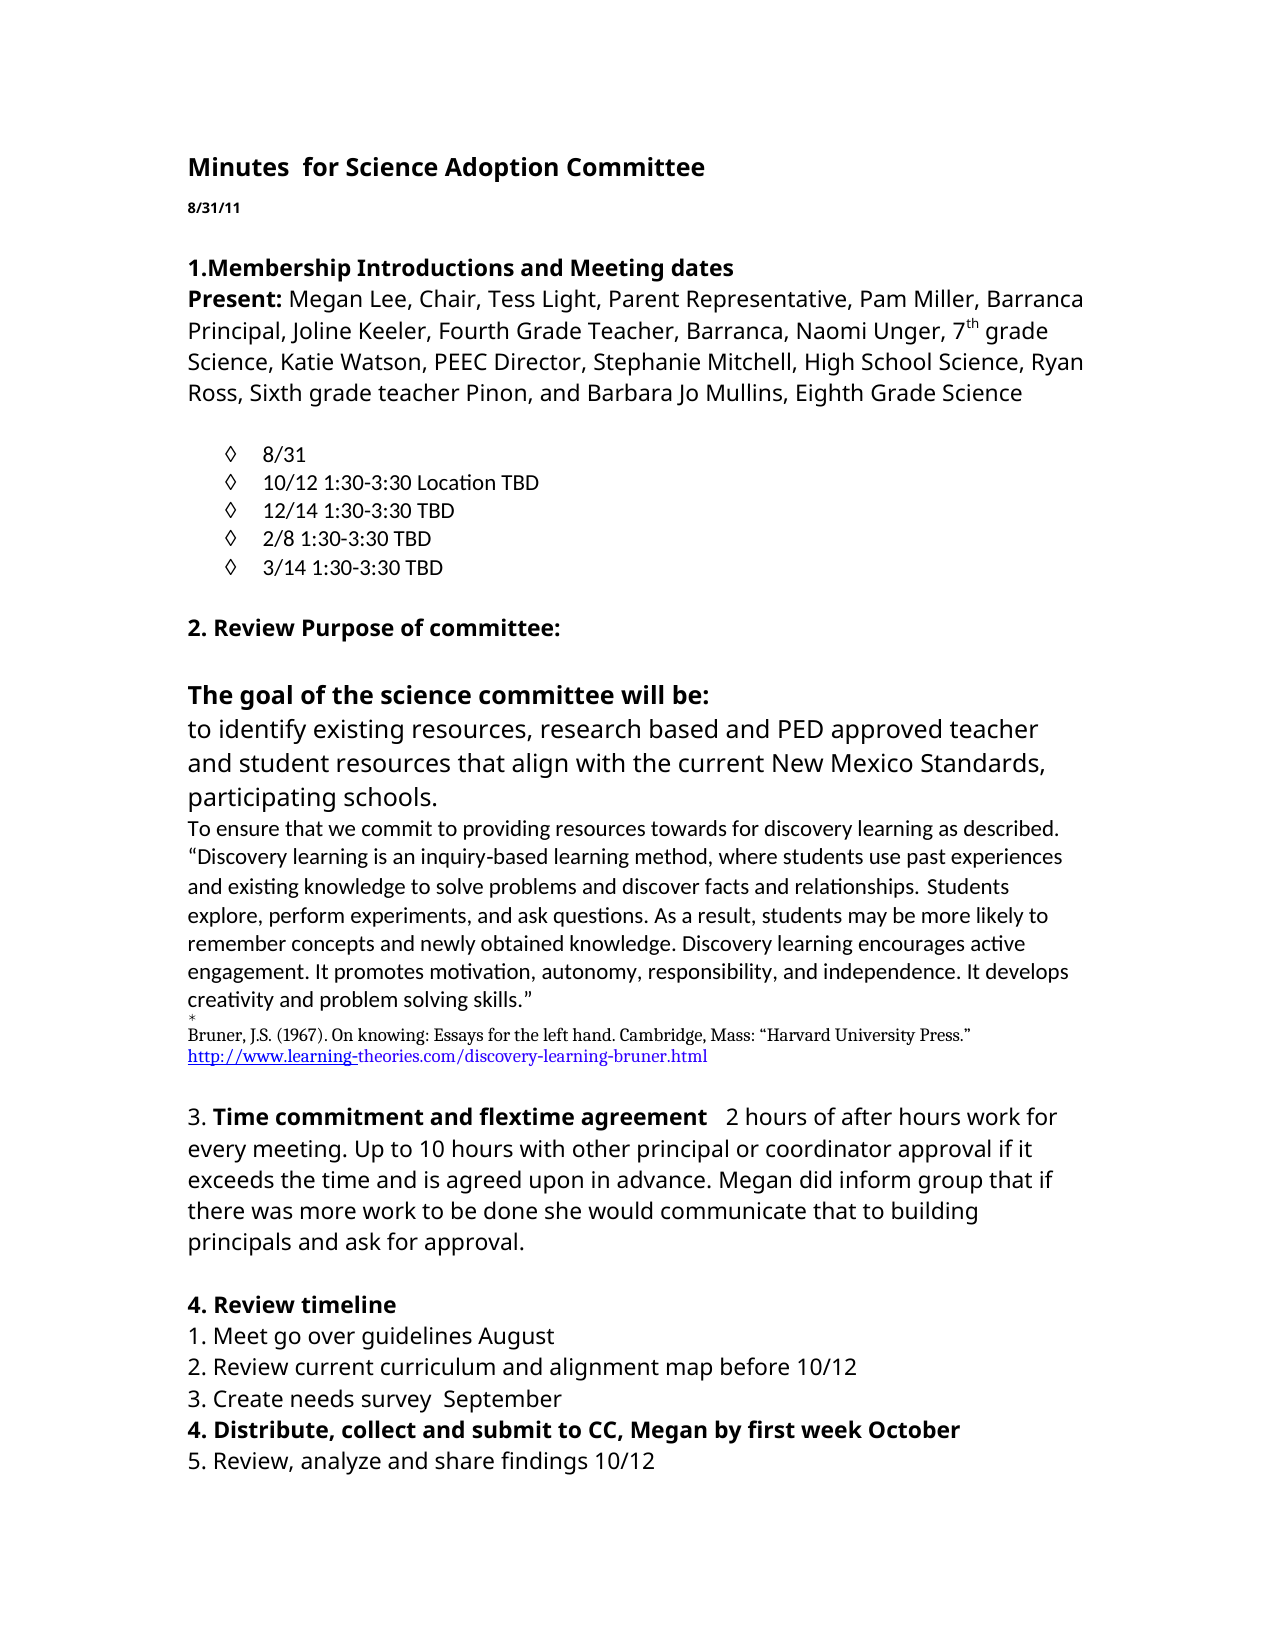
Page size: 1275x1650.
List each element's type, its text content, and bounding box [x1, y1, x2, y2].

text To ensure that we commit to providing resources towards for discovery learning as described. [187, 814, 1087, 842]
text “Discovery learning is an inquiry‐based learning method, where students use past experiences and existing knowledge to solve problems and discover facts and relationships. Students explore, perform experiments, and ask questions. As a result, students may be more likely to remember concepts and newly obtained knowledge. Discovery learning encourages active engagement. It promotes motivation, autonomy, responsibility, and independence. It develops creativity and problem solving skills.” ＊ Bruner, J.S. (1967). On knowing: Essays for the left hand. Cambridge, Mass: “Harvard University Press.” http://www.learning‐theories.com/discovery‐learning‐bruner.html [187, 842, 1087, 1067]
list 10/12 1:30-3:30 Location TBD [225, 468, 1087, 496]
text 1. Meet go over guidelines August [187, 1320, 1087, 1351]
text Present: Megan Lee, Chair, Tess Light, Parent Representative, Pam Miller, Barranca Principal, Joline Keeler, Fourth Grade Teacher, Barranca, Naomi Unger, 7th grade Science, Katie Watson, PEEC Director, Stephanie Mitchell, High School Science, Ryan Ross, Sixth grade teacher Pinon, and Barbara Jo Mullins, Eighth Grade Science [187, 283, 1087, 408]
text 4. Review timeline [187, 1289, 1087, 1320]
text 3. Time commitment and flextime agreement 2 hours of after hours work for every meeting. Up to 10 hours with other principal or coordinator approval if it exceeds the time and is agreed upon in advance. Megan did inform group that if there was more work to be done she would communicate that to building principals and ask for approval. [187, 1101, 1087, 1257]
text 1.Membership Introductions and Meeting dates [187, 252, 1087, 283]
list 3/14 1:30-3:30 TBD [225, 553, 1087, 581]
text 2. Review current curriculum and alignment map before 10/12 [187, 1351, 1087, 1382]
list 2/8 1:30-3:30 TBD [225, 524, 1087, 553]
text 5. Review, analyze and share findings 10/12 [187, 1445, 1087, 1476]
list 8/31 [225, 440, 1087, 468]
text 3. Create needs survey September [187, 1382, 1087, 1414]
list 12/14 1:30-3:30 TBD [225, 496, 1087, 524]
text 2. Review Purpose of committee: [187, 581, 1087, 643]
text Minutes for Science Adoption Committee [187, 150, 1087, 184]
text 8/31/11 [187, 184, 1087, 218]
text The goal of the science committee will be: to identify existing resources, research based and PED approved teacher and student resources that align with the current New Mexico Standards, participating schools. [187, 678, 1087, 814]
text 4. Distribute, collect and submit to CC, Megan by first week October [187, 1414, 1087, 1445]
